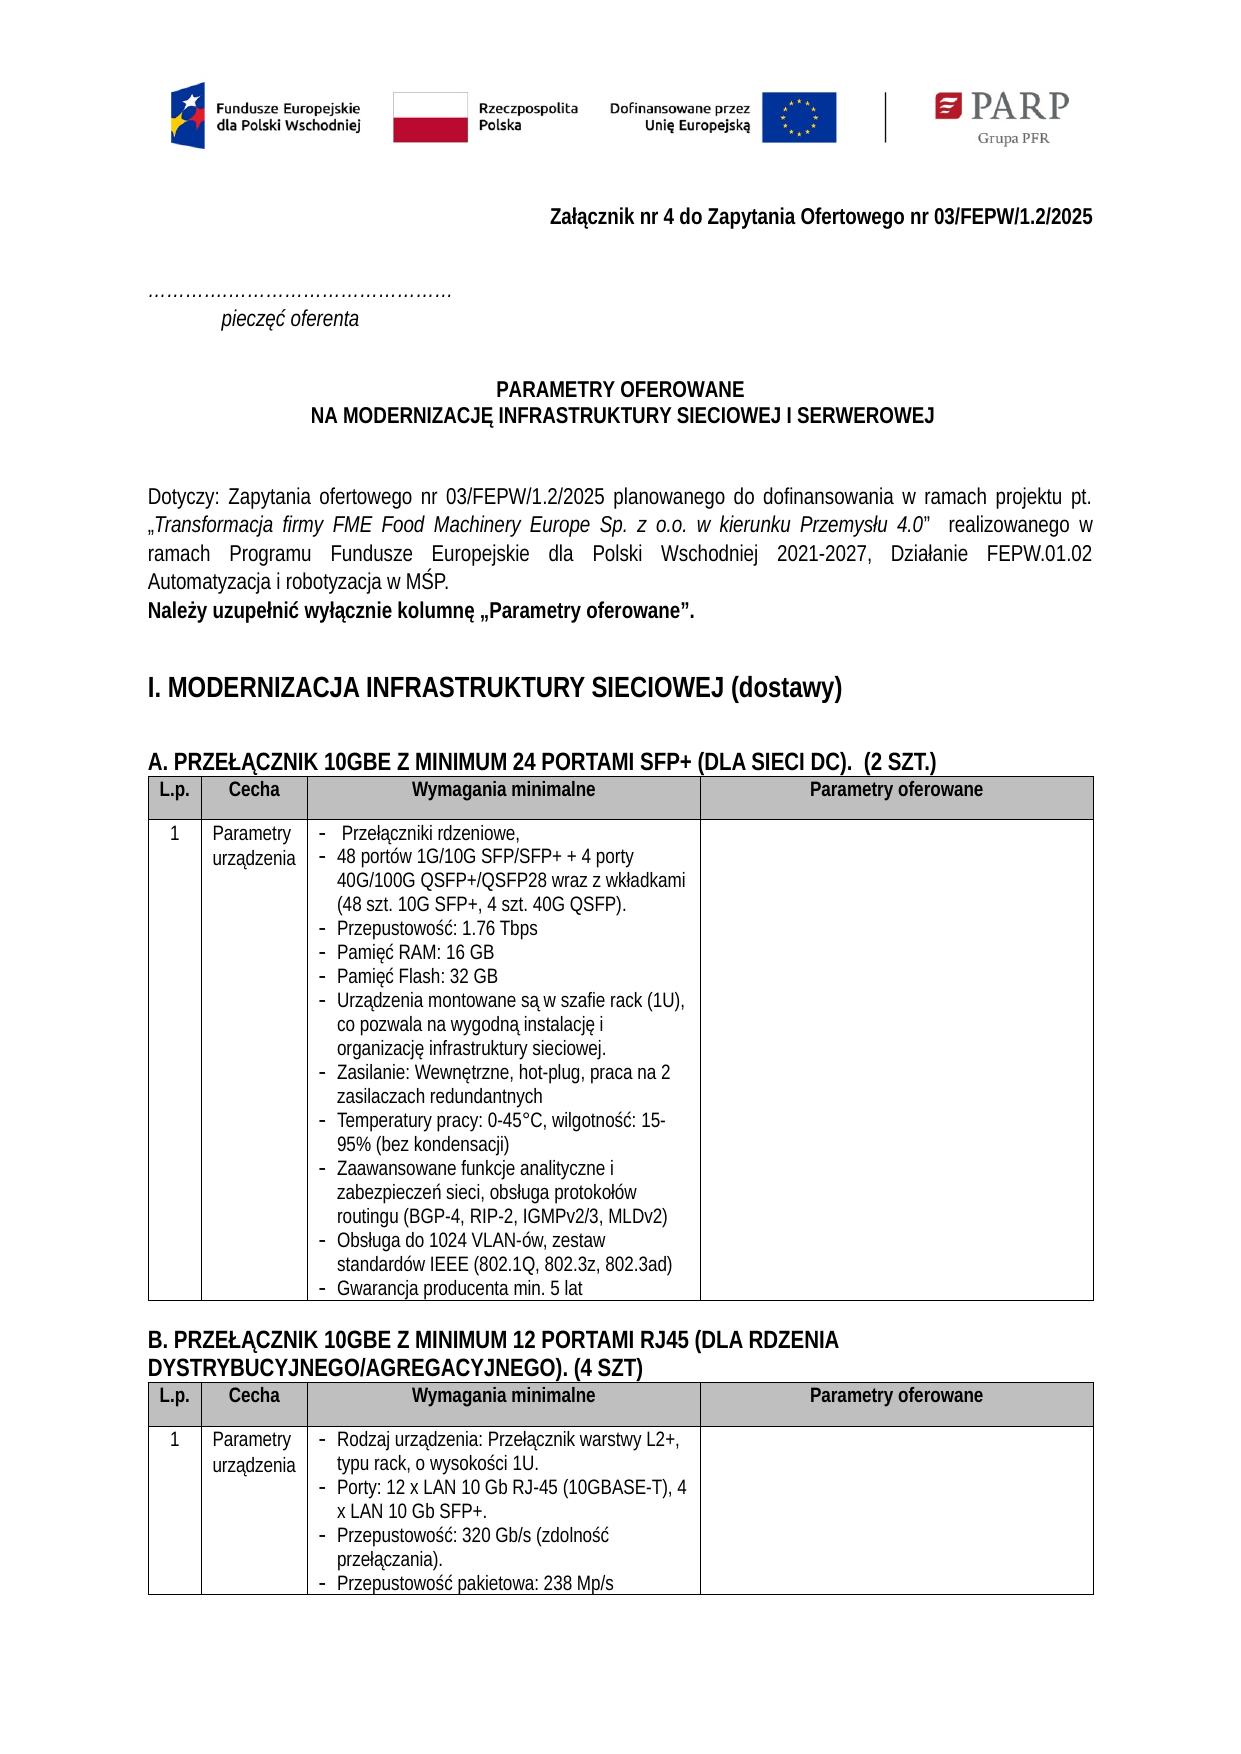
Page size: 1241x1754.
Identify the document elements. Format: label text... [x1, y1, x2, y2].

text A. PRZEŁĄCZNIK 10GBE Z MINIMUM 24 PORTAMI SFP+ (DLA SIECI DC). (2 SZT.) [148, 747, 1093, 776]
table_cell Parametry urządzenia [202, 820, 307, 1299]
table_header Cecha [202, 1383, 307, 1426]
text Dotyczy: Zapytania ofertowego nr 03/FEPW/1.2/2025 planowanego do dofinansowania w ramach projektu pt. „Transformacja firmy FME Food Machinery Europe Sp. z o.o. w kierunku Przemysłu 4.0” realizowanego w ramach Programu Fundusze Europejskie dla Polski Wschodniej 2021-2027, Działanie FEPW.01.02 Automatyzacja i robotyzacja w MŚP. [148, 483, 1093, 595]
table_cell [701, 820, 1093, 1299]
table_header Parametry oferowane [701, 1383, 1093, 1426]
table_cell Parametry urządzenia [202, 1427, 307, 1594]
text Należy uzupełnić wyłącznie kolumnę „Parametry oferowane”. [148, 597, 1093, 623]
table_header L.p. [149, 1383, 201, 1426]
table_header Parametry oferowane [701, 777, 1093, 819]
text B. PRZEŁĄCZNIK 10GBE Z MINIMUM 12 PORTAMI RJ45 (DLA RDZENIA DYSTRYBUCYJNEGO/AGREGACYJNEGO). (4 SZT) [148, 1324, 1093, 1382]
text NA MODERNIZACJĘ INFRASTRUKTURY SIECIOWEJ I SERWEROWEJ [148, 402, 1093, 428]
text I. MODERNIZACJA INFRASTRUKTURY SIECIOWEJ (dostawy) [148, 670, 1093, 704]
table_header Wymagania minimalne [308, 777, 700, 819]
table_cell Przełączniki rdzeniowe, 48 portów 1G/10G SFP/SFP+ + 4 porty 40G/100G QSFP+/QSFP28 wraz z wkładkami (48 szt. 10G SFP+, 4 szt. 40G QSFP). Przepustowość: 1.76 Tbps Pamięć RAM: 16 GB Pamięć Flash: 32 GB Urządzenia montowane są w szafie rack (1U), co pozwala na wygodną instalację i organizację infrastruktury sieciowej. Zasilanie: Wewnętrzne, hot-plug, praca na 2 zasilaczach redundantnych Temperatury pracy: 0-45°C, wilgotność: 15-95% (bez kondensacji) Zaawansowane funkcje analityczne i zabezpieczeń sieci, obsługa protokołów routingu (BGP-4, RIP-2, IGMPv2/3, MLDv2) Obsługa do 1024 VLAN-ów, zestaw standardów IEEE (802.1Q, 802.3z, 802.3ad) Gwarancja producenta min. 5 lat [308, 820, 700, 1299]
table_cell 1 [149, 1427, 201, 1594]
table_cell 1 [149, 820, 201, 1299]
text ………….……………………………… [148, 276, 1093, 302]
text PARAMETRY OFEROWANE [148, 376, 1093, 402]
text Załącznik nr 4 do Zapytania Ofertowego nr 03/FEPW/1.2/2025 [148, 203, 1093, 229]
table_cell [701, 1427, 1093, 1594]
text pieczęć oferenta [148, 304, 1093, 331]
picture [147, 73, 1093, 158]
table_header L.p. [149, 777, 201, 819]
table_header Wymagania minimalne [308, 1383, 700, 1426]
table_header Cecha [202, 777, 307, 819]
